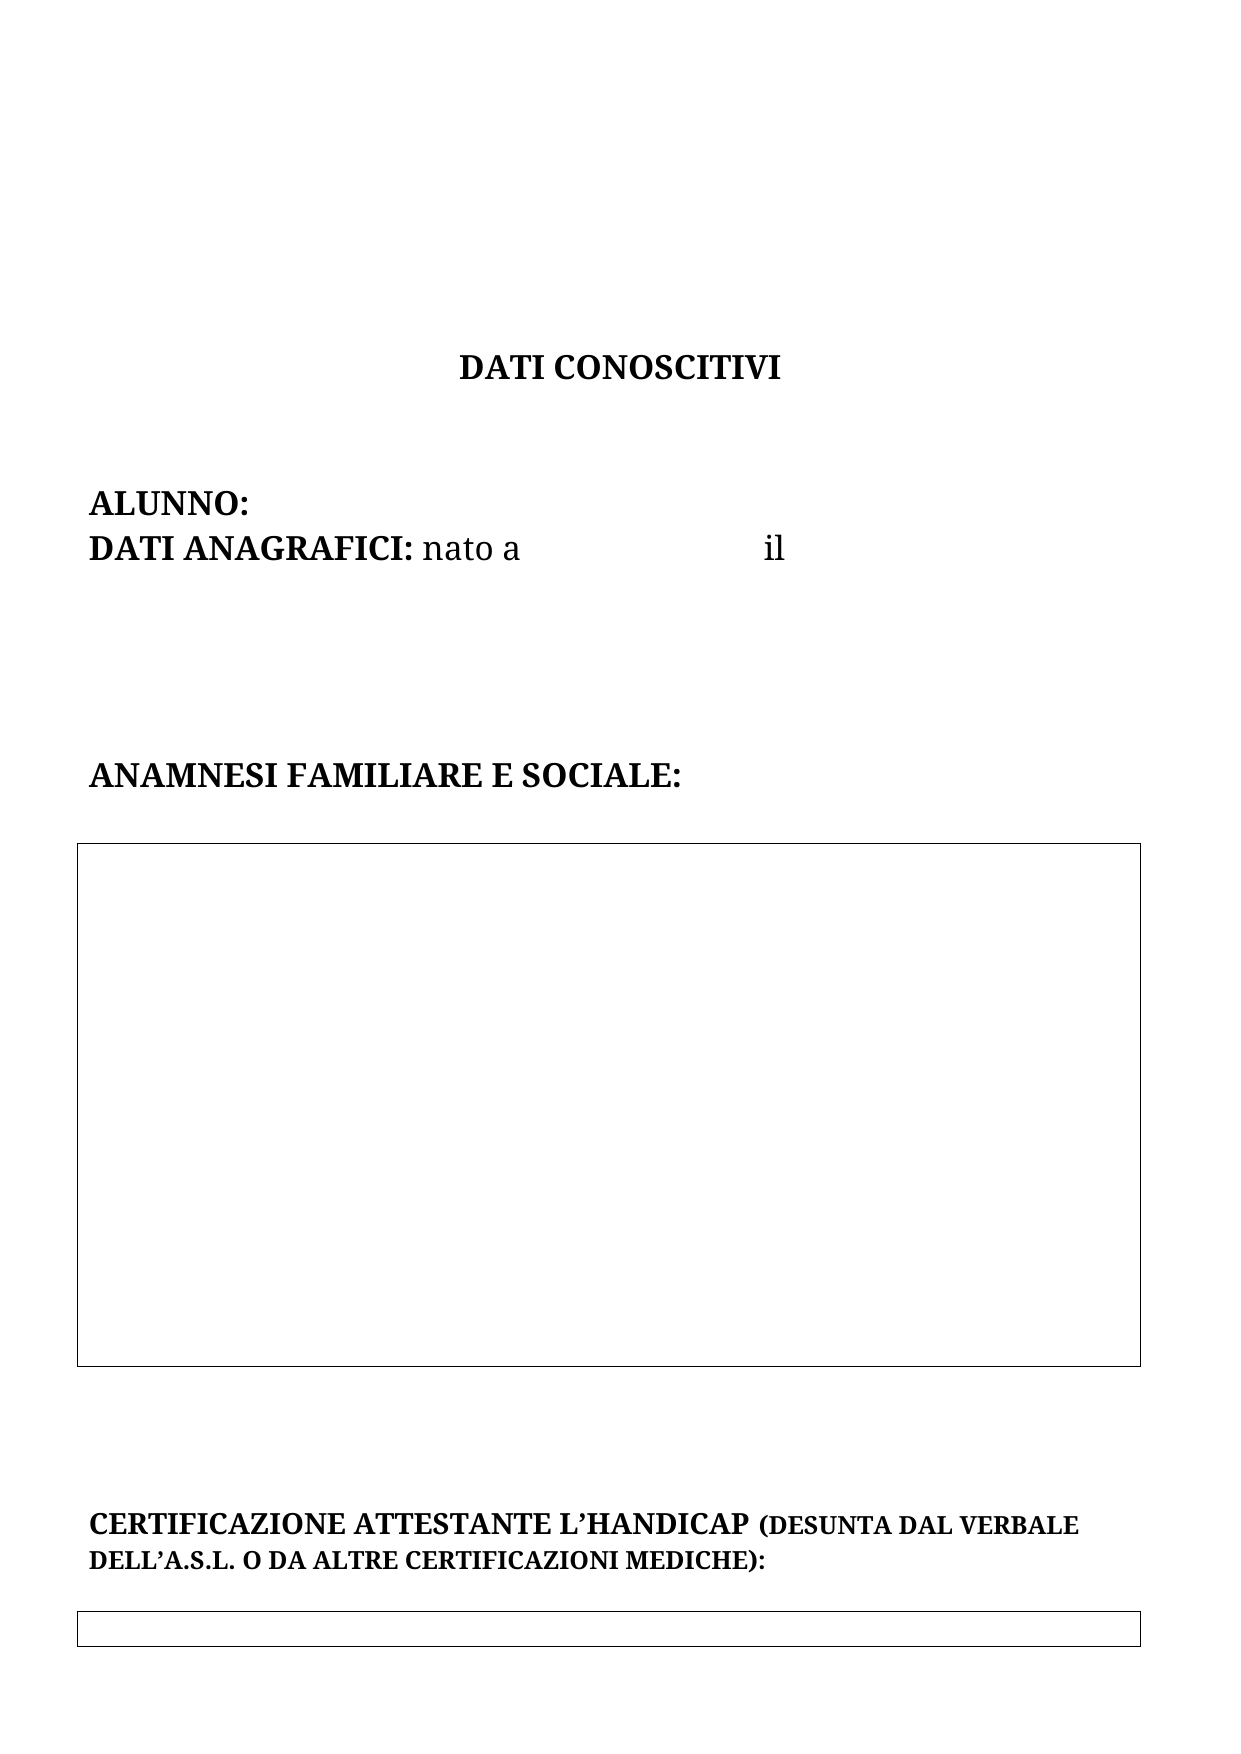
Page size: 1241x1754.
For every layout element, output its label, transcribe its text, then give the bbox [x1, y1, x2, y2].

text CERTIFICAZIONE ATTESTANTE L’HANDICAP (DESUNTA DAL VERBALE DELL’A.S.L. O DA ALTRE CERTIFICAZIONI MEDICHE): [89, 1503, 1152, 1577]
text DATI ANAGRAFICI: nato a il [89, 525, 1152, 571]
text ANAMNESI FAMILIARE E SOCIALE: [89, 752, 1152, 798]
subtitle DATI CONOSCITIVI [89, 343, 1152, 389]
table_header [78, 1612, 1140, 1646]
table_header [78, 844, 1140, 1366]
subtitle ALUNNO: [89, 480, 1152, 525]
